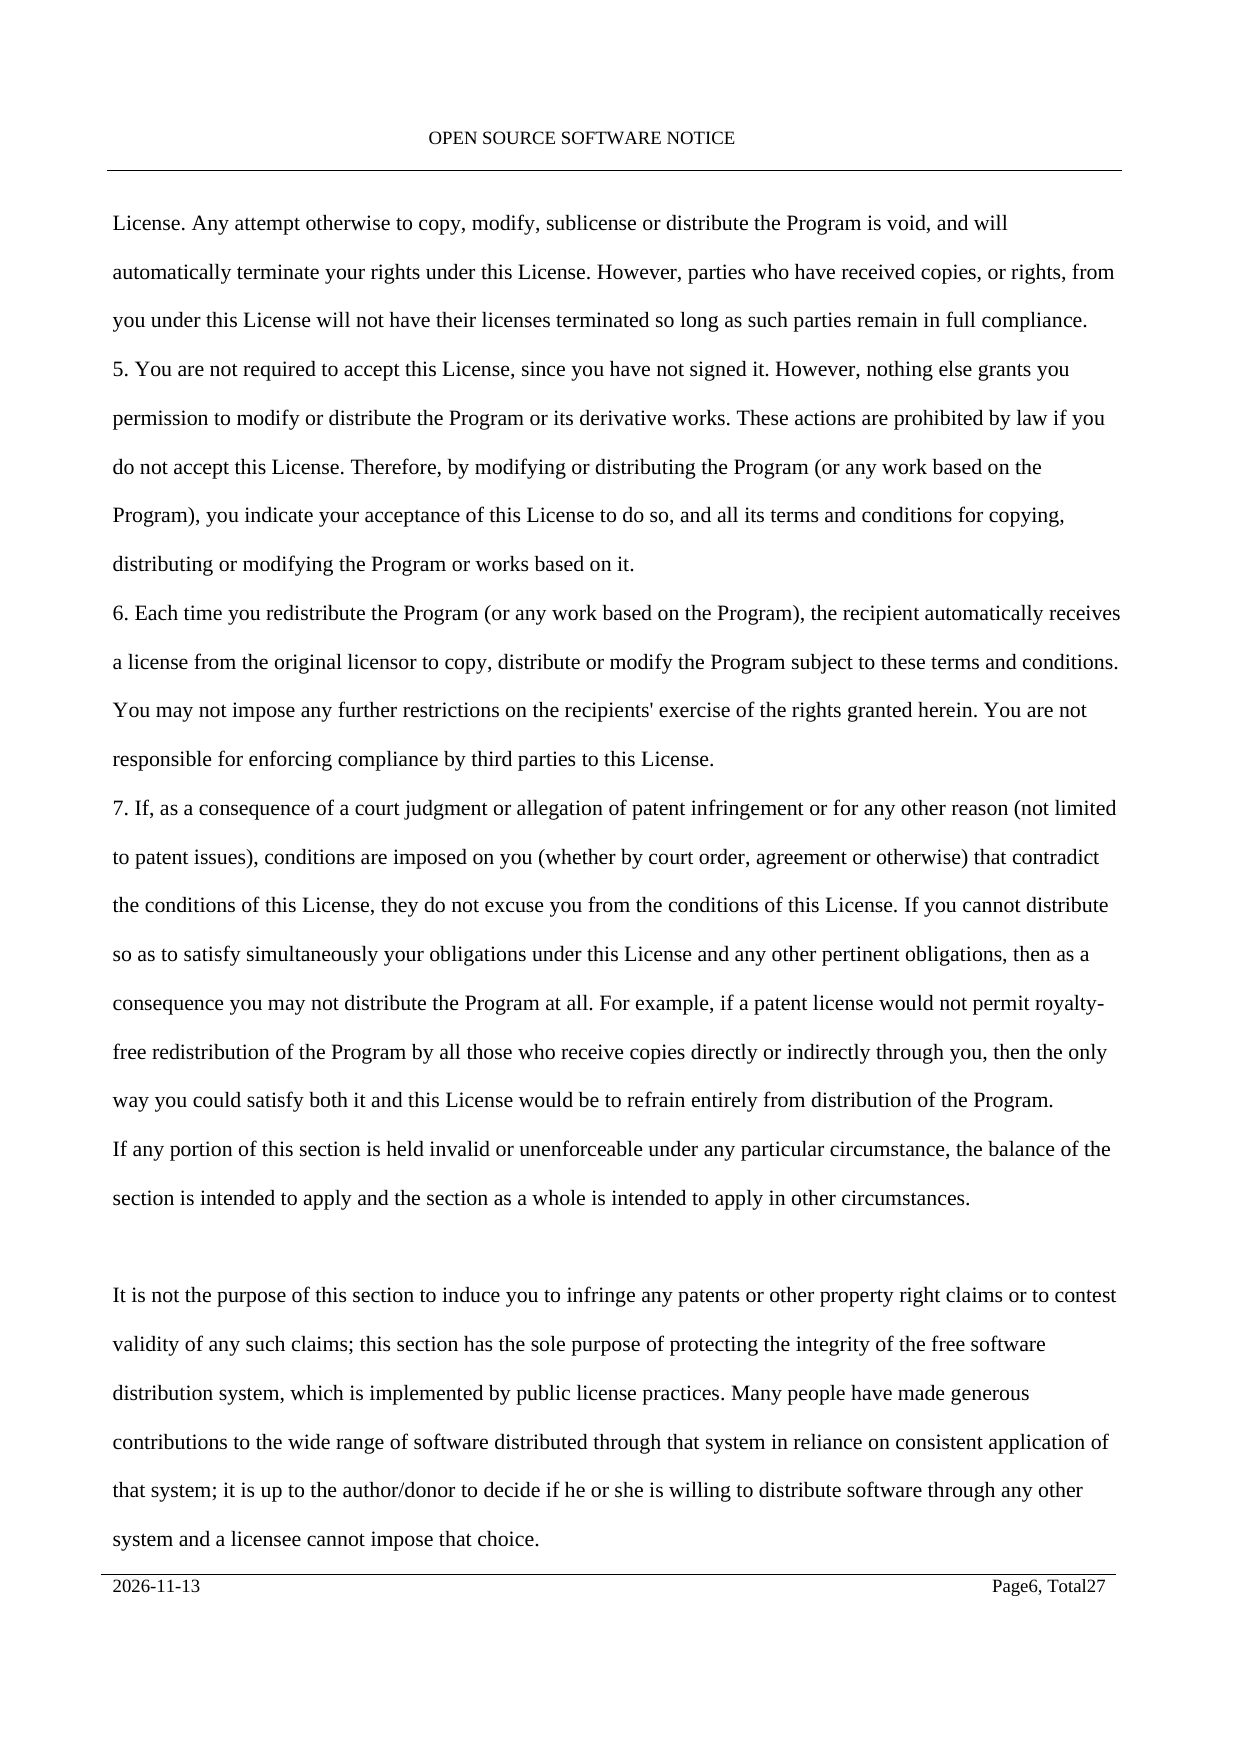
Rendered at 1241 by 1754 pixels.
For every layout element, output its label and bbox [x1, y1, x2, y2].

text [112, 206, 1128, 1555]
